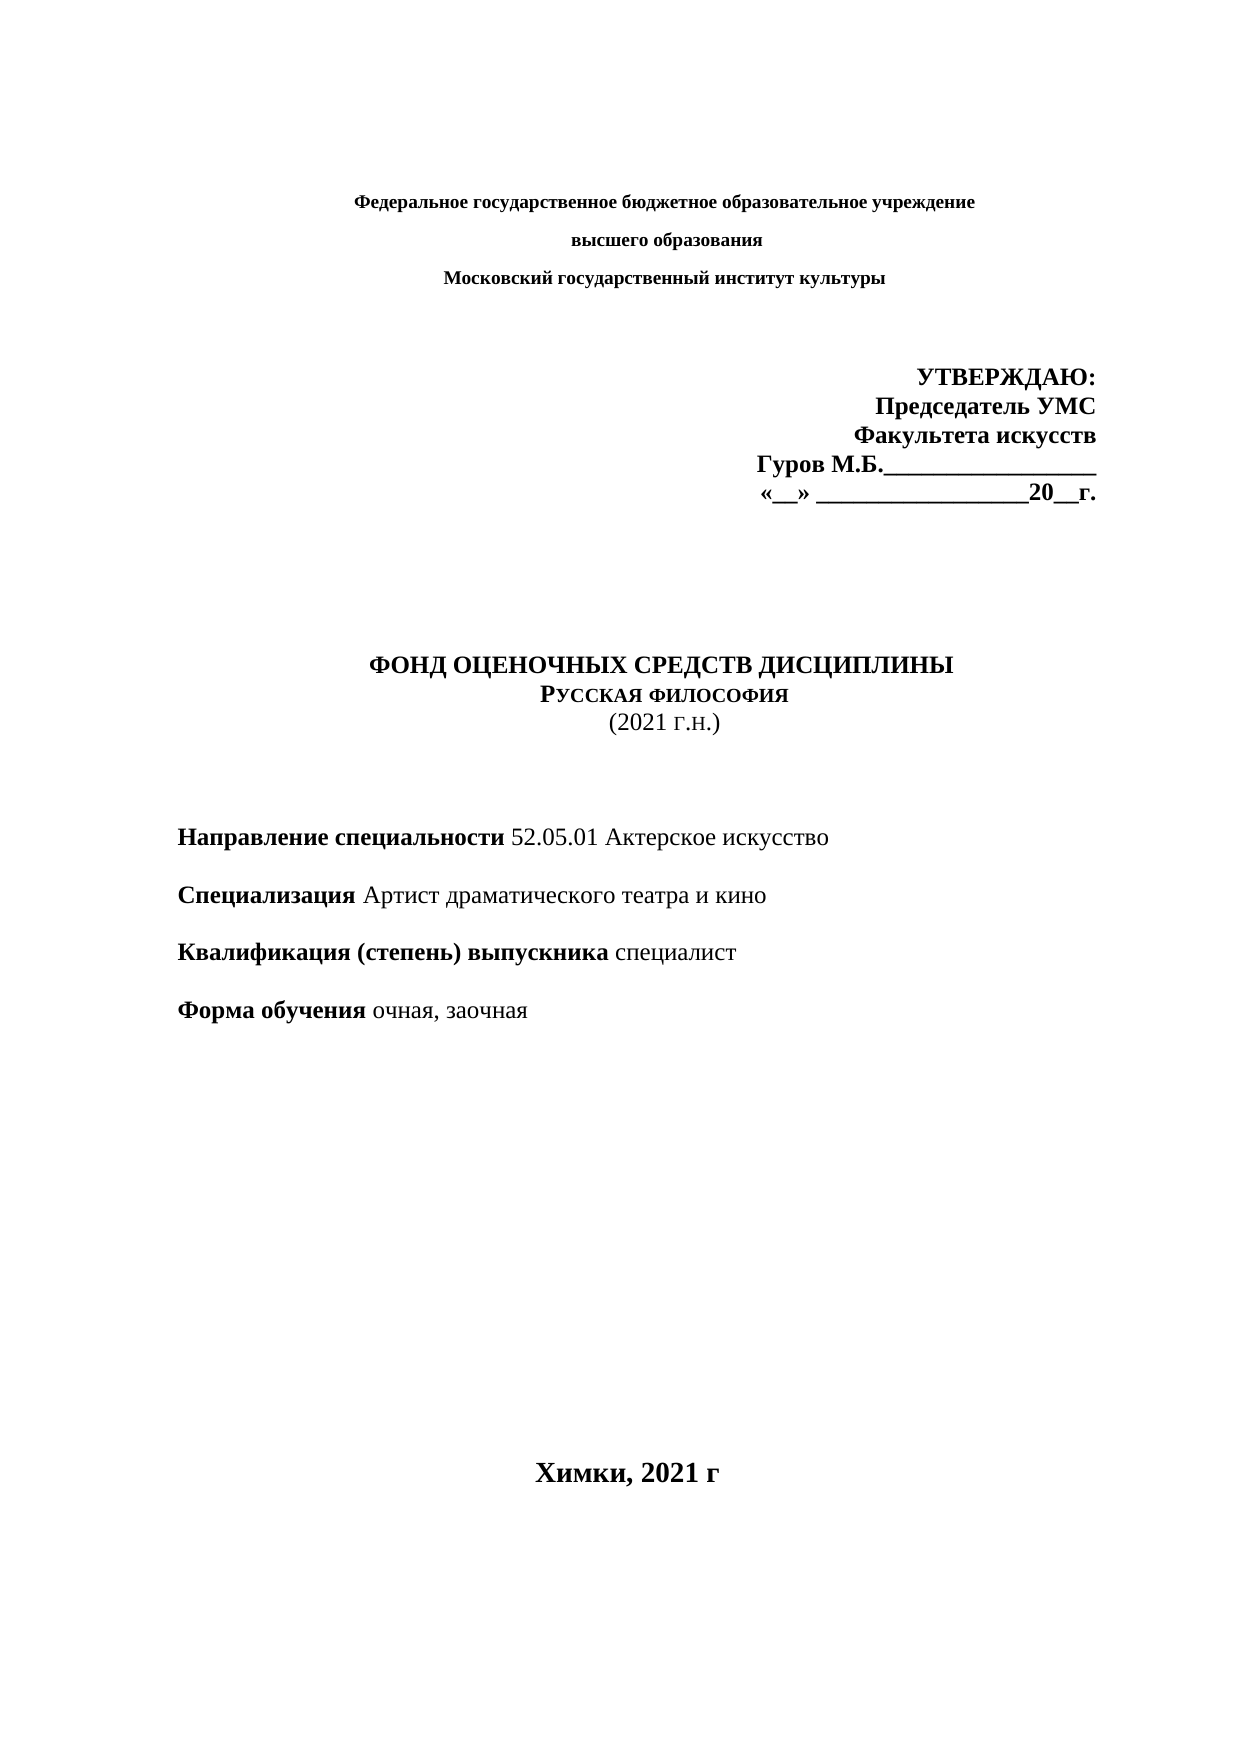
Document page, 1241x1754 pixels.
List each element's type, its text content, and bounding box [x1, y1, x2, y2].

text Московский государственный институт культуры [177, 267, 1152, 305]
text (2021 г.н.) [177, 707, 1152, 736]
text Направление специальности 52.05.01 Актерское искусство [177, 822, 1152, 851]
table_header УТВЕРЖДАЮ: Председатель УМС Факультета искусств Гуров М.Б._________________ «__» _________________20__г. [665, 363, 1107, 506]
text ФОНД ОЦЕНОЧНЫХ СРЕДСТВ ДИСЦИПЛИНЫ Русская философия [177, 650, 1152, 707]
text Специализация Артист драматического театра и кино [177, 880, 1152, 909]
text Федеральное государственное бюджетное образовательное учреждение [177, 190, 1152, 228]
text высшего образования [177, 228, 1152, 267]
text Квалификация (степень) выпускника специалист [177, 937, 1152, 966]
text Химки, 2021 г [177, 1455, 1152, 1488]
text Форма обучения очная, заочная [177, 995, 1152, 1024]
